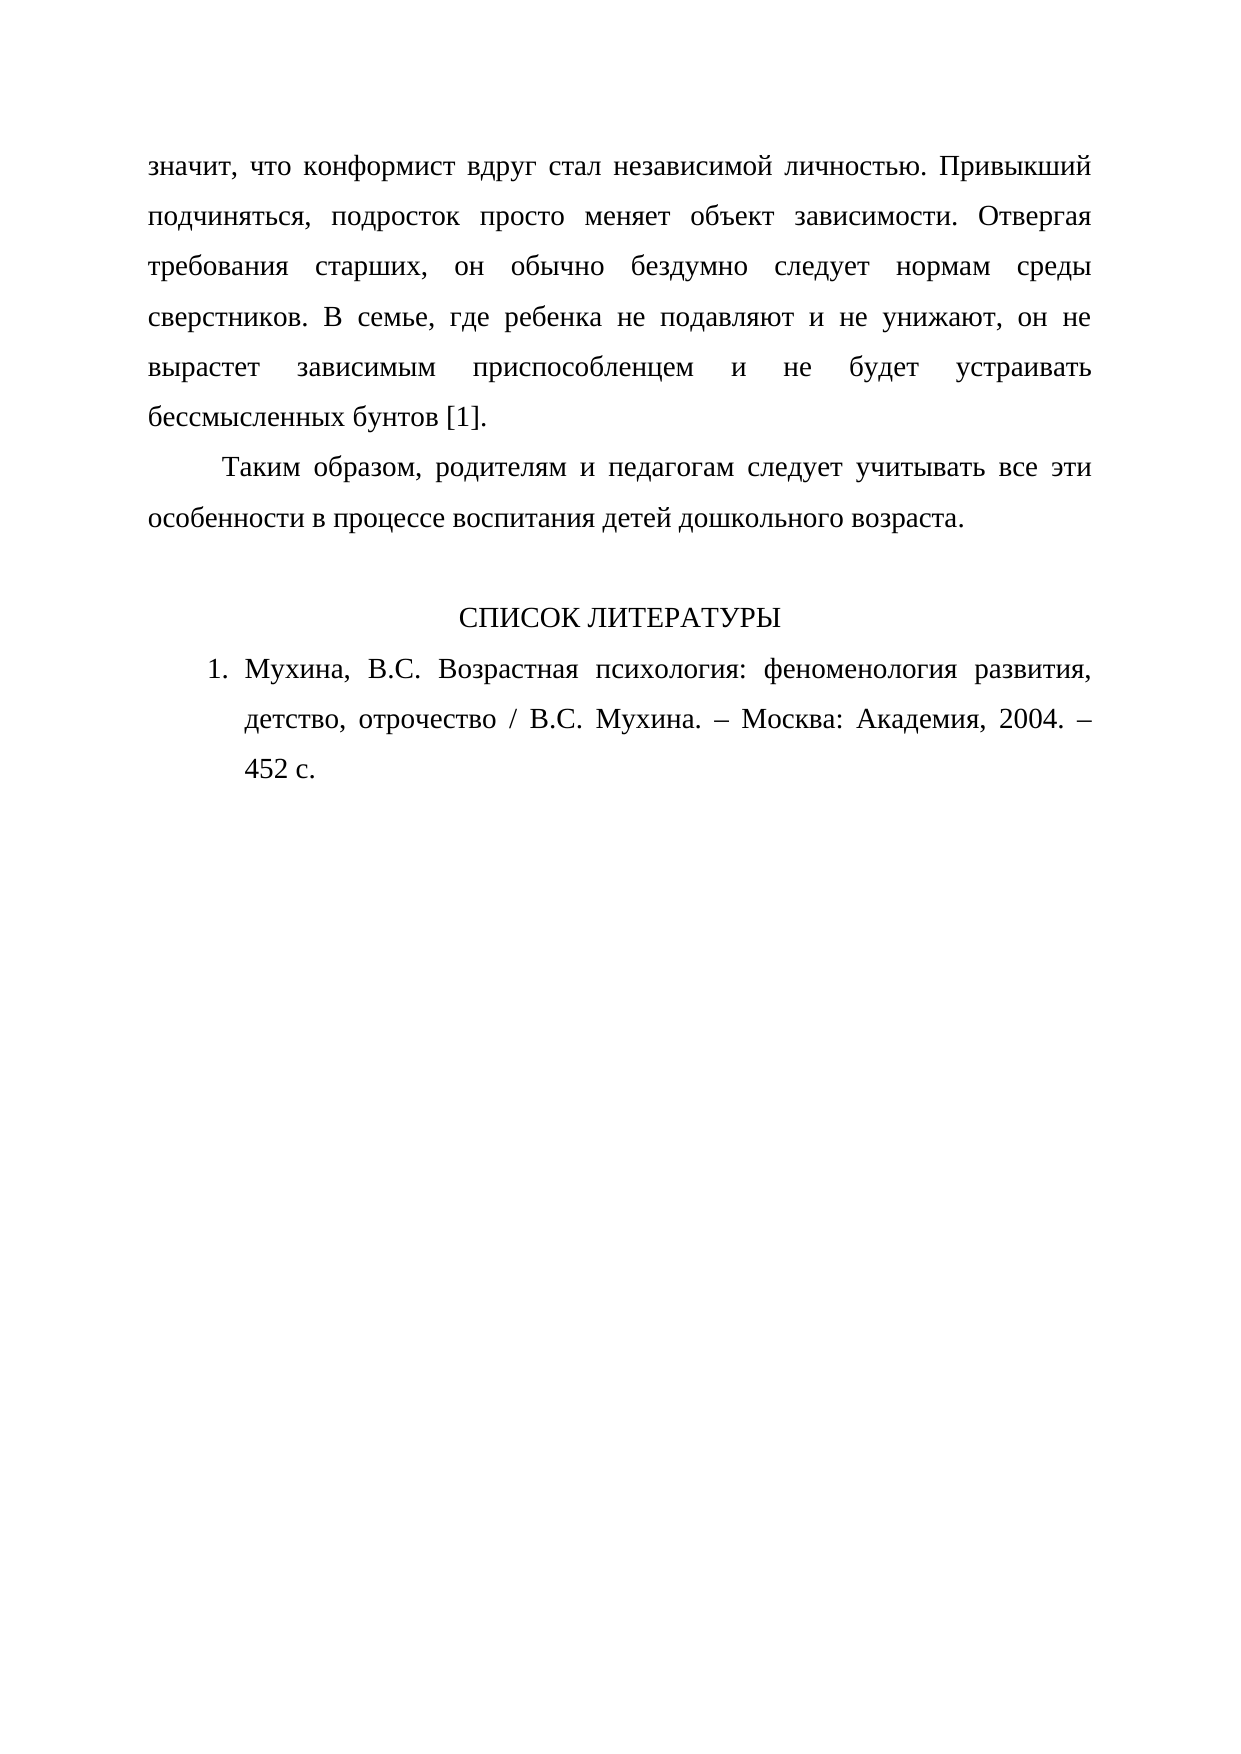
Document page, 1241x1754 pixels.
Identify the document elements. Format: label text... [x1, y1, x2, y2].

list Мухина, В.С. Возрастная психология: феноменология развития, детство, отрочество / В.С. Мухина. – Москва: Академия, 2004. – 452 с. [207, 651, 1092, 785]
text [148, 148, 1092, 433]
text СПИСОК ЛИТЕРАТУРЫ [148, 601, 1092, 634]
text Таким образом, родителям и педагогам следует учитывать все эти особенности в процессе воспитания детей дошкольного возраста. [148, 449, 1092, 533]
